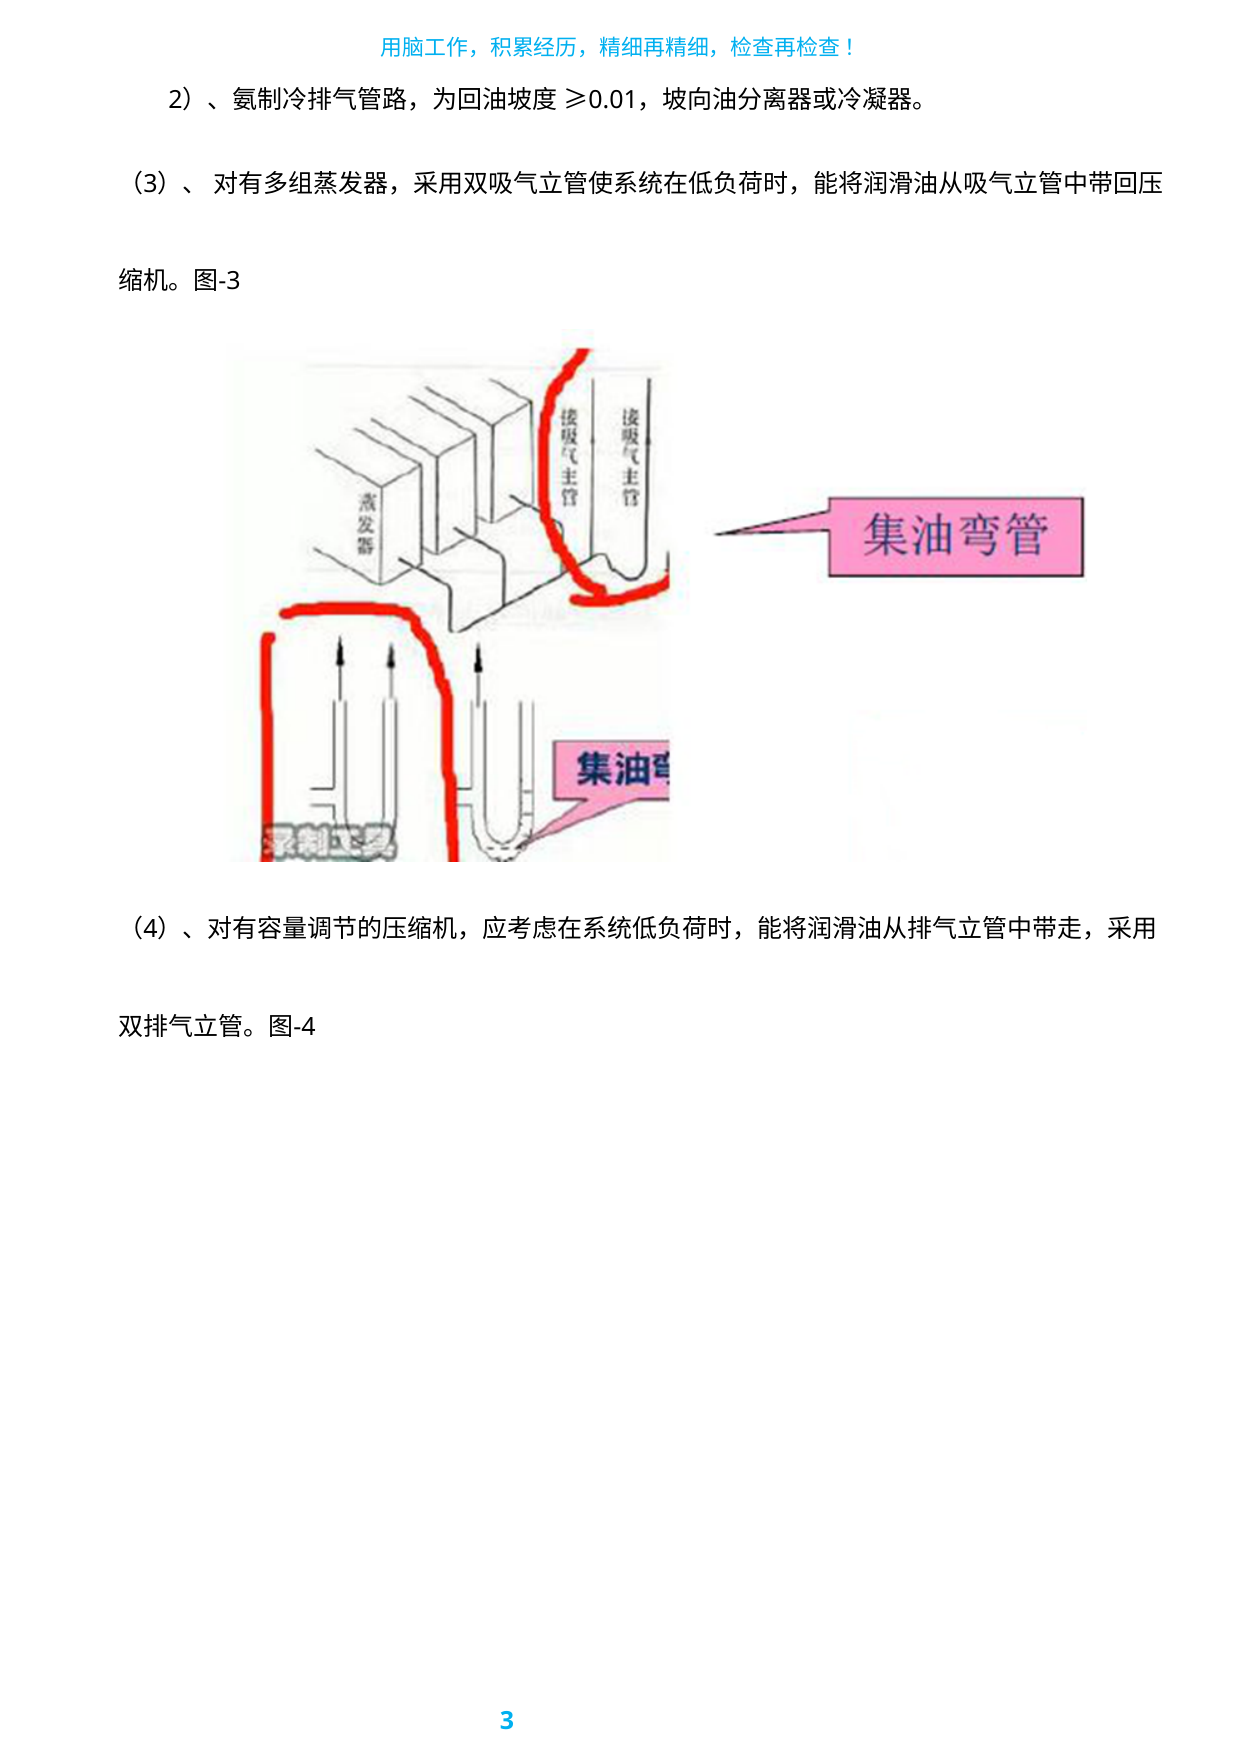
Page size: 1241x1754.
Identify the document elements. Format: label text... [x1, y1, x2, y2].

text （3）、 对有多组蒸发器，采用双吸气立管使系统在低负荷时，能将润滑油从吸气立管中带回压缩机。图-3 [118, 149, 1181, 311]
list 、对有容量调节的压缩机，应考虑在系统低负荷时，能将润滑油从排气立管中带走，采用双排气立管。图-4 [118, 894, 1181, 1057]
text 2）、氨制冷排气管路，为回油坡度 ≥0.01，坡向油分离器或冷凝器。 [118, 66, 1181, 131]
picture [212, 329, 1088, 862]
